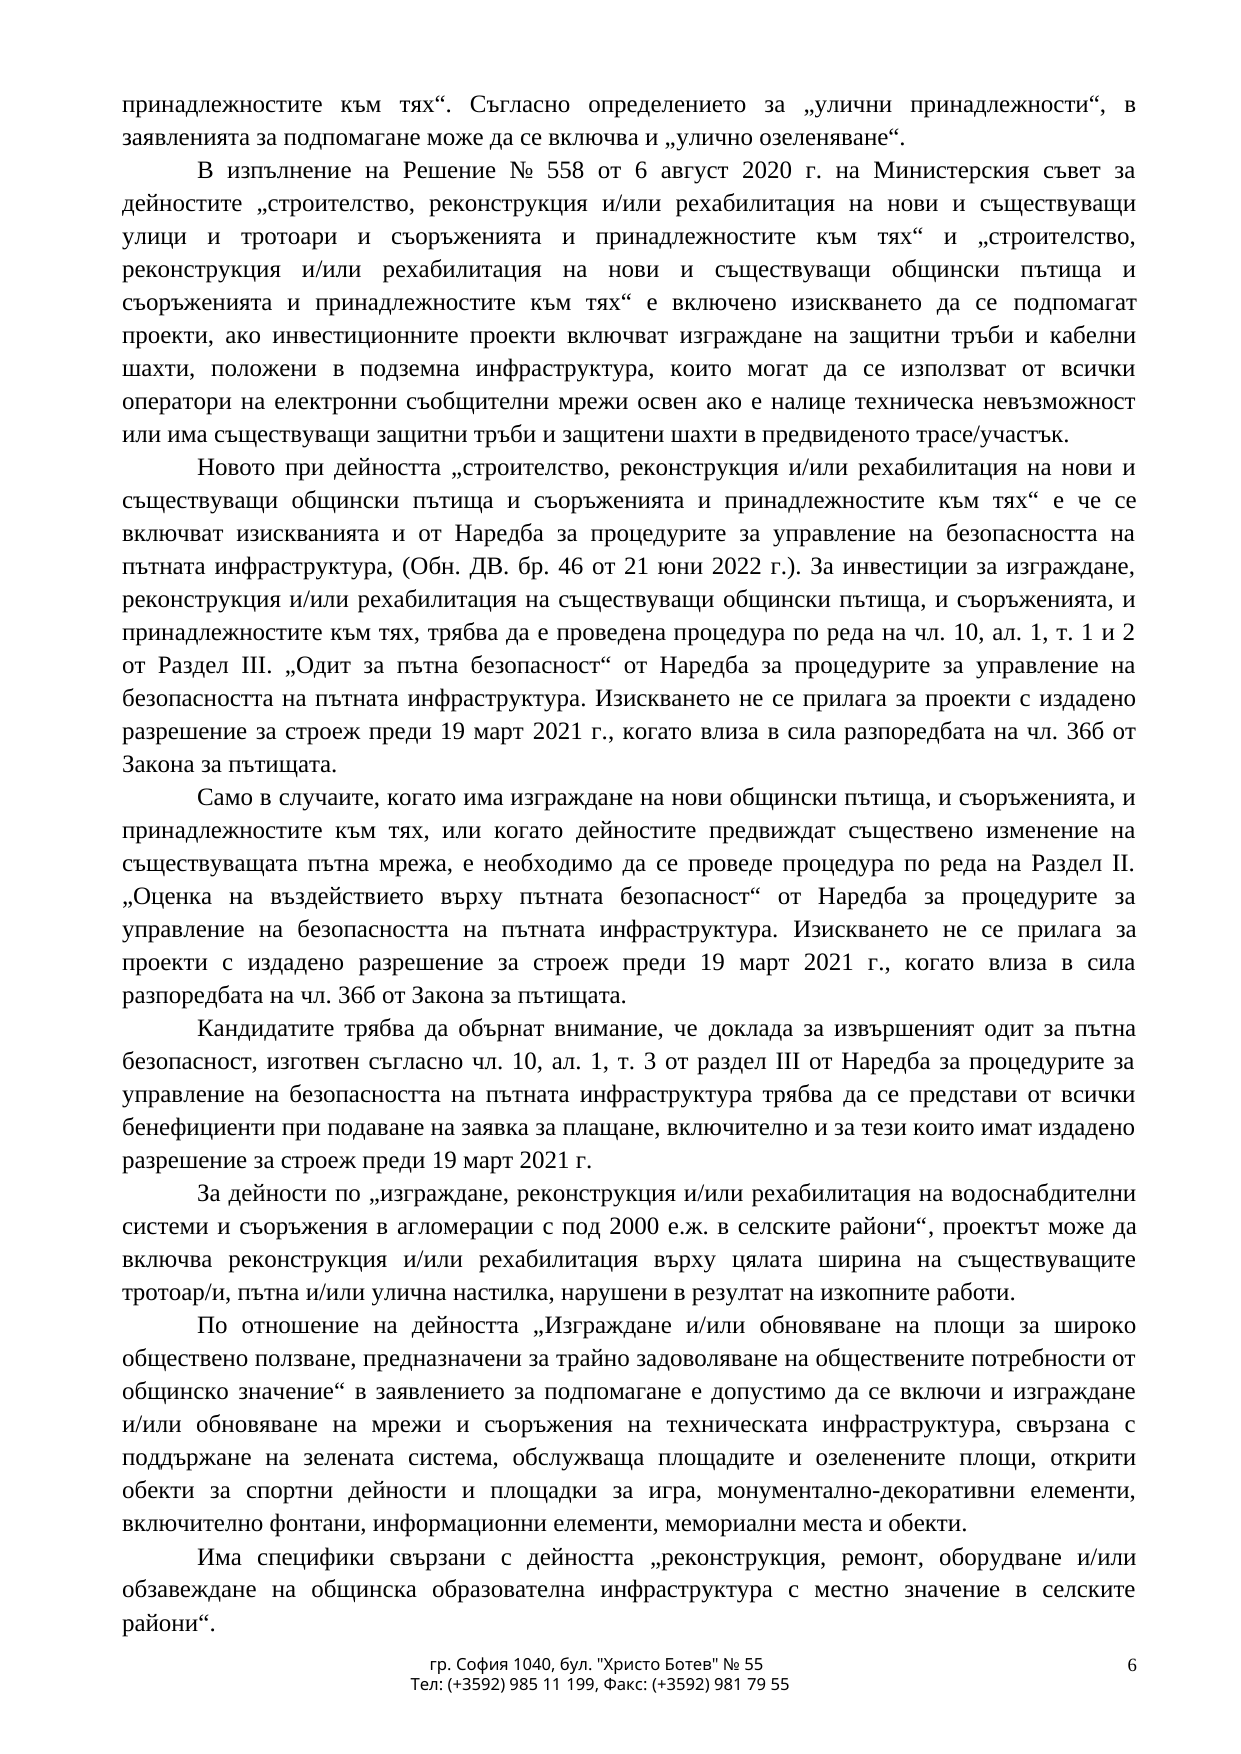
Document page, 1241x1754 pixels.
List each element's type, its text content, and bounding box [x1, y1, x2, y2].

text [122, 89, 1137, 150]
text В изпълнение на Решение № 558 от 6 август 2020 г. на Министерския съвет за дейностите „строителство, реконструкция и/или рехабилитация на нови и съществуващи улици и тротоари и съоръженията и принадлежностите към тях“ и „строителство, реконструкция и/или рехабилитация на нови и съществуващи общински пътища и съоръженията и принадлежностите към тях“ е включено изискването да се подпомагат проекти, ако инвестиционните проекти включват изграждане на защитни тръби и кабелни шахти, положени в подземна инфраструктура, които могат да се използват от всички оператори на електронни съобщителни мрежи освен ако е налице техническа невъзможност или има съществуващи защитни тръби и защитени шахти в предвиденото трасе/участък. [122, 155, 1137, 448]
text Новото при дейността „строителство, реконструкция и/или рехабилитация на нови и съществуващи общински пътища и съоръженията и принадлежностите към тях“ е че се включват изискванията и от Наредба за процедурите за управление на безопасността на пътната инфраструктура, (Обн. ДВ. бр. 46 от 21 юни 2022 г.). За инвестиции за изграждане, реконструкция и/или рехабилитация на съществуващи общински пътища, и съоръженията, и принадлежностите към тях, трябва да е проведена процедура по реда на чл. 10, ал. 1, т. 1 и 2 от Раздел III. „Одит за пътна безопасност“ от Наредба за процедурите за управление на безопасността на пътната инфраструктура. Изискването не се прилага за проекти с издадено разрешение за строеж преди 19 март 2021 г., когато влиза в сила разпоредбата на чл. 36б от Закона за пътищата. [122, 452, 1137, 778]
text За дейности по „изграждане, реконструкция и/или рехабилитация на водоснабдителни системи и съоръжения в агломерации с под 2000 е.ж. в селските райони“, проектът може да включва реконструкция и/или рехабилитация върху цялата ширина на съществуващите тротоар/и, пътна и/или улична настилка, нарушени в резултат на изкопните работи. [122, 1178, 1137, 1306]
text Има специфики свързани с дейността „реконструкция, ремонт, оборудване и/или обзавеждане на общинска образователна инфраструктура с местно значение в селските райони“. [122, 1542, 1137, 1636]
text Кандидатите трябва да обърнат внимание, че доклада за извършеният одит за пътна безопасност, изготвен съгласно чл. 10, ал. 1, т. 3 от раздел III от Наредба за процедурите за управление на безопасността на пътната инфраструктура трябва да се представи от всички бенефициенти при подаване на заявка за плащане, включително и за тези които имат издадено разрешение за строеж преди 19 март 2021 г. [122, 1013, 1137, 1174]
text По отношение на дейността „Изграждане и/или обновяване на площи за широко обществено ползване, предназначени за трайно задоволяване на обществените потребности от общинско значение“ в заявлението за подпомагане е допустимо да се включи и изграждане и/или обновяване на мрежи и съоръжения на техническата инфраструктура, свързана с поддържане на зелената система, обслужваща площадите и озеленените площи, открити обекти за спортни дейности и площадки за игра, монументално-декоративни елементи, включително фонтани, информационни елементи, мемориални места и обекти. [122, 1310, 1137, 1537]
text Само в случаите, когато има изграждане на нови общински пътища, и съоръженията, и принадлежностите към тях, или когато дейностите предвиждат съществено изменение на съществуващата пътна мрежа, е необходимо да се проведе процедура по реда на Раздел II. „Оценка на въздействието върху пътната безопасност“ от Наредба за процедурите за управление на безопасността на пътната инфраструктура. Изискването не се прилага за проекти с издадено разрешение за строеж преди 19 март 2021 г., когато влиза в сила разпоредбата на чл. 36б от Закона за пътищата. [122, 782, 1137, 1009]
